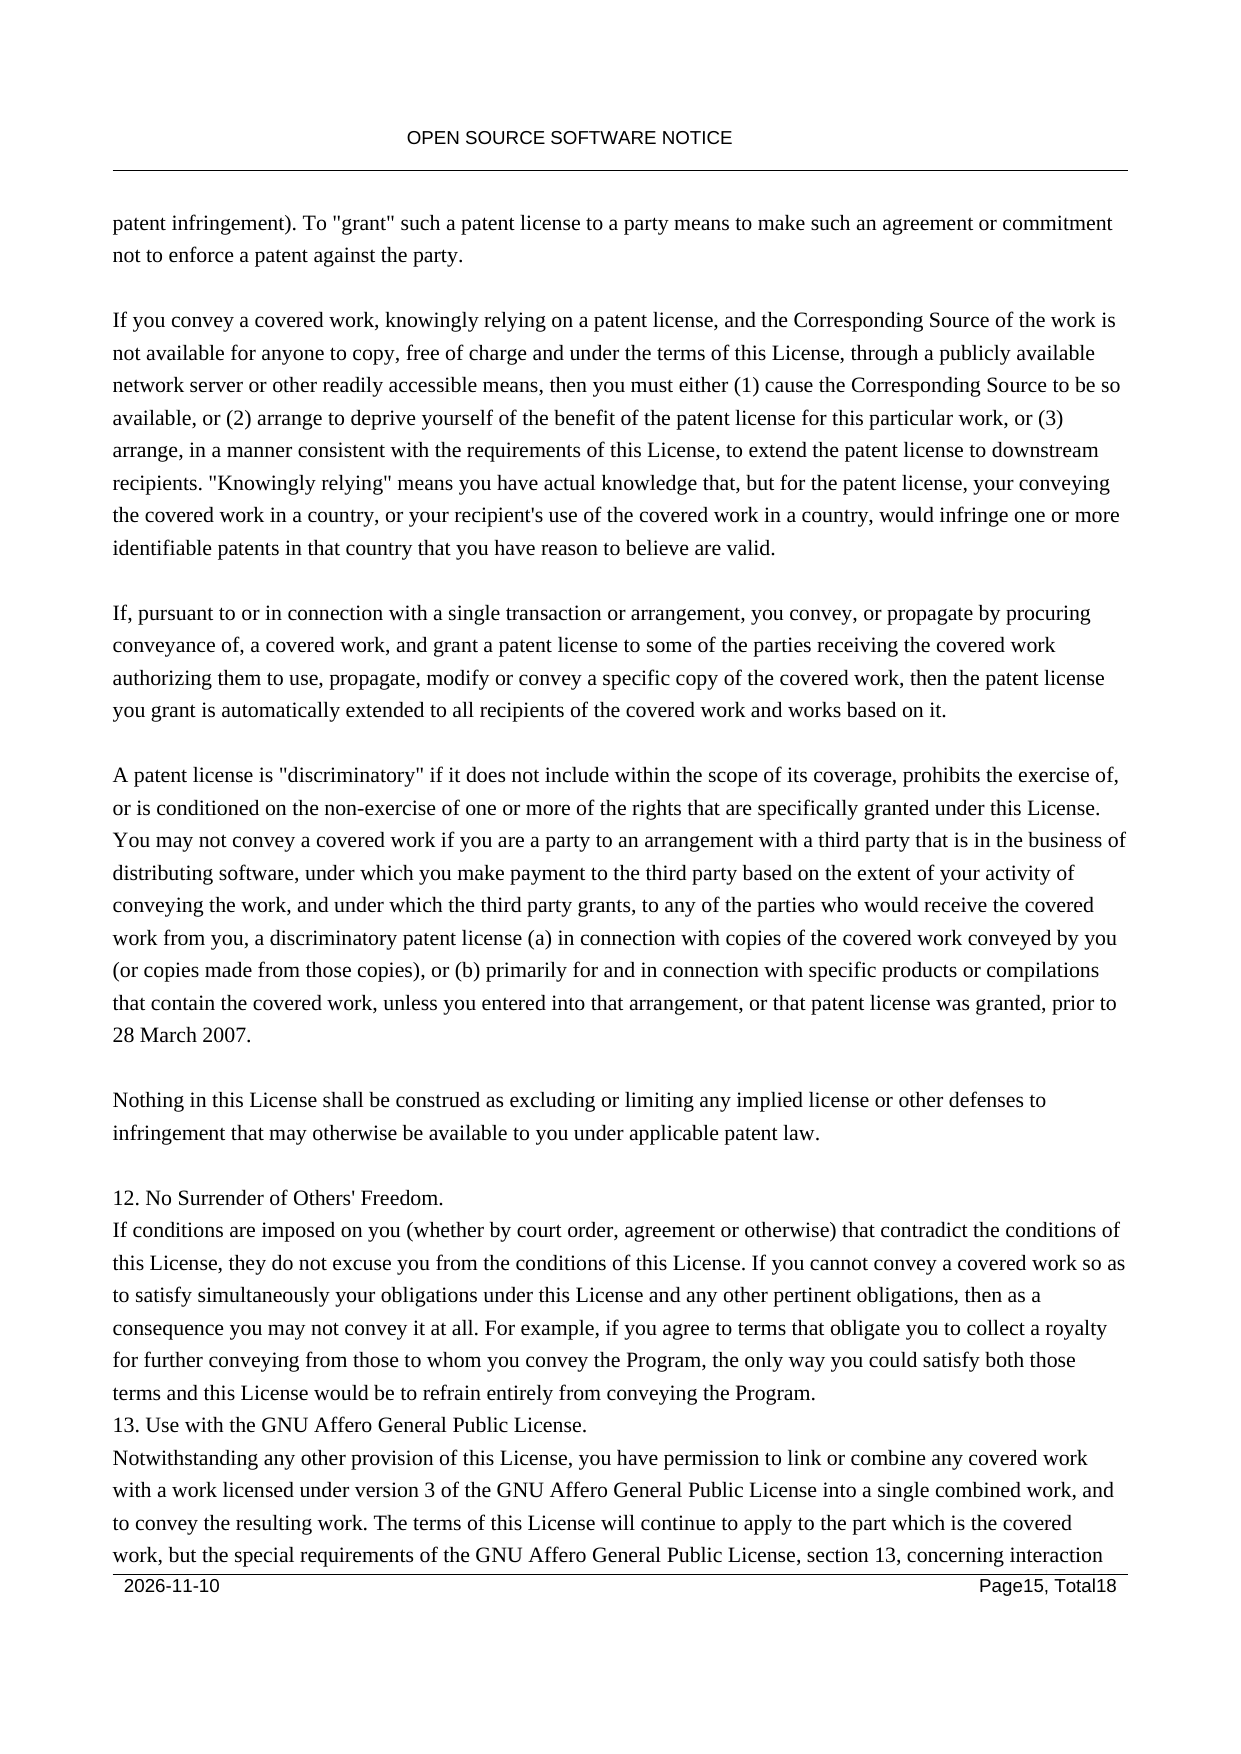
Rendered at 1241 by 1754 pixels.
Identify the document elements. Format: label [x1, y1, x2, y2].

text [112, 206, 1128, 1571]
